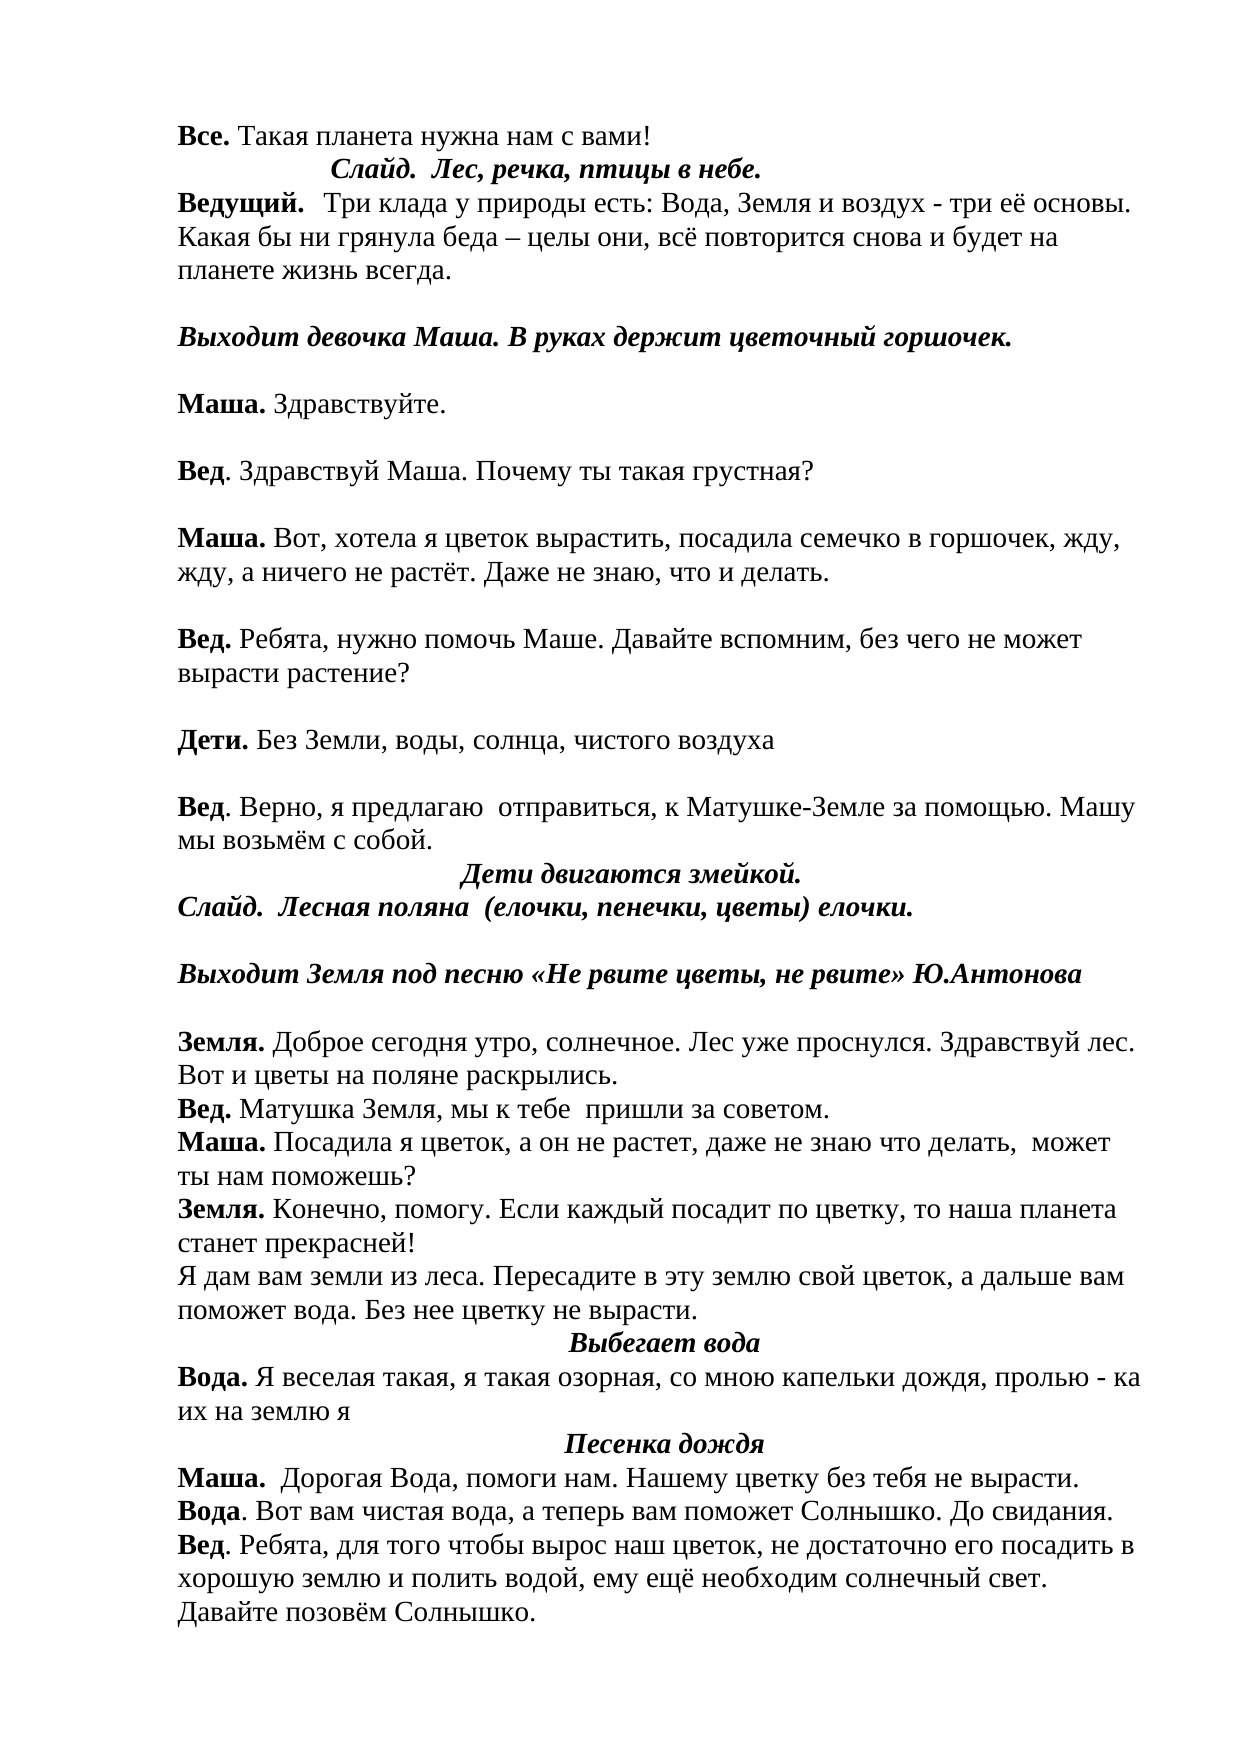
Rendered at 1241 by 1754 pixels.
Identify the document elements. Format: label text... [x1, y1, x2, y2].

text Дети двигаются змейкой. [177, 856, 1152, 889]
text Песенка дождя [177, 1426, 1152, 1460]
text Маша. Посадила я цветок, а он не растет, даже не знаю что делать, может ты нам поможешь? [177, 1124, 1152, 1191]
text Выбегает вода [177, 1326, 1152, 1359]
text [177, 1460, 1152, 1627]
text Земля. Конечно, помогу. Если каждый посадит по цветку, то наша планета станет прекрасней! Я дам вам земли из леса. Пересадите в эту землю свой цветок, а дальше вам поможет вода. Без нее цветку не вырасти. [177, 1191, 1152, 1326]
text Выходит Земля под песню «Не рвите цветы, не рвите» Ю.Антонова [177, 957, 1152, 990]
text Вода. Я веселая такая, я такая озорная, со мною капельки дождя, пролью - ка их на землю я [177, 1359, 1152, 1426]
text Вед. Матушка Земля, мы к тебе пришли за советом. [177, 1091, 1152, 1124]
text Ведущий. Три клада у природы есть: Вода, Земля и воздух - три её основы. Какая бы ни грянула беда – целы они, всё повторится снова и будет на планете жизнь всегда. Выходит девочка Маша. В руках держит цветочный горшочек. Маша. Здравствуйте. Вед. Здравствуй Маша. Почему ты такая грустная? Маша. Вот, хотела я цветок вырастить, посадила семечко в горшочек, жду, жду, а ничего не растёт. Даже не знаю, что и делать. Вед. Ребята, нужно помочь Маше. Давайте вспомним, без чего не может вырасти растение? Дети. Без Земли, воды, солнца, чистого воздуха Вед. Верно, я предлагаю отправиться, к Матушке-Земле за помощью. Машу мы возьмём с собой. [177, 185, 1152, 856]
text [177, 118, 1152, 185]
text Земля. Доброе сегодня утро, солнечное. Лес уже проснулся. Здравствуй лес. Вот и цветы на поляне раскрылись. [177, 1024, 1152, 1091]
text Слайд. Лесная поляна (елочки, пенечки, цветы) елочки. [177, 889, 1152, 923]
